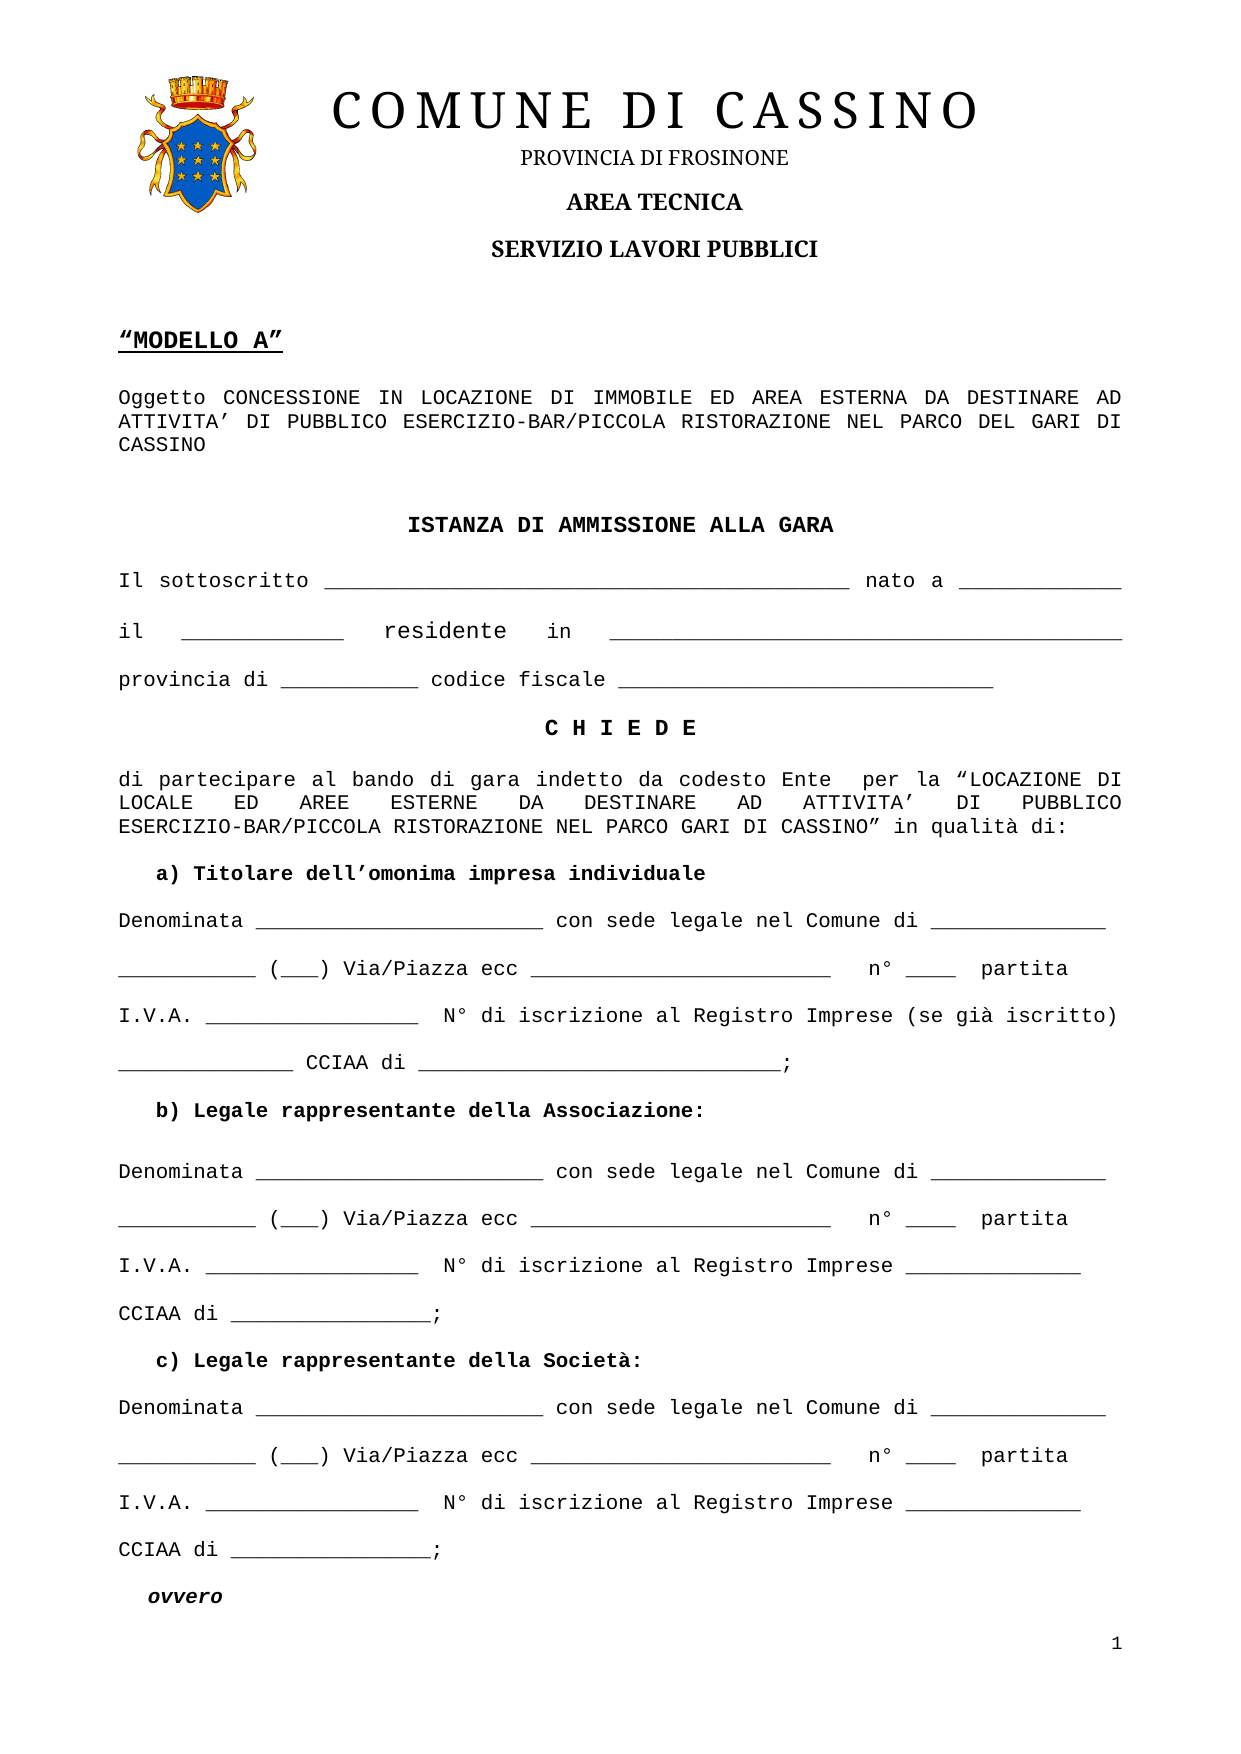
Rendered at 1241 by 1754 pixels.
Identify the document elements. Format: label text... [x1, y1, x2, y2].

text Denominata _______________________ con sede legale nel Comune di ______________ ___________ (___) Via/Piazza ecc ________________________ n° ____ partita I.V.A. _________________ N° di iscrizione al Registro Imprese ______________ CCIAA di ________________; [118, 1161, 1122, 1326]
text di partecipare al bando di gara indetto da codesto Ente per la “LOCAZIONE DI LOCALE ED AREE ESTERNE DA DESTINARE AD ATTIVITA’ DI PUBBLICO ESERCIZIO-BAR/PICCOLA RISTORAZIONE NEL PARCO GARI DI CASSINO” in qualità di: [118, 768, 1122, 839]
text Oggetto CONCESSIONE IN LOCAZIONE DI IMMOBILE ED AREA ESTERNA DA DESTINARE AD ATTIVITA’ DI PUBBLICO ESERCIZIO-BAR/PICCOLA RISTORAZIONE NEL PARCO DEL GARI DI CASSINO [118, 387, 1122, 458]
text “MODELLO A” [118, 328, 1122, 356]
text ovvero [148, 1587, 1122, 1610]
subtitle C H I E D E [118, 717, 1122, 743]
list Legale rappresentante della Associazione: [156, 1099, 1122, 1123]
text Istanza di ammissione alla gara [118, 513, 1122, 539]
list Titolare dell’omonima impresa individuale [156, 863, 1122, 887]
text Il sottoscritto __________________________________________ nato a _____________ il _____________ residente in _________________________________________ provincia di ___________ codice fiscale ______________________________ [118, 570, 1122, 693]
text Denominata _______________________ con sede legale nel Comune di ______________ ___________ (___) Via/Piazza ecc ________________________ n° ____ partita I.V.A. _________________ N° di iscrizione al Registro Imprese (se già iscritto) ______________ CCIAA di _____________________________; [118, 910, 1122, 1076]
list Legale rappresentante della Società: [156, 1350, 1122, 1374]
text Denominata _______________________ con sede legale nel Comune di ______________ ___________ (___) Via/Piazza ecc ________________________ n° ____ partita I.V.A. _________________ N° di iscrizione al Registro Imprese ______________ CCIAA di ________________; [118, 1397, 1122, 1563]
